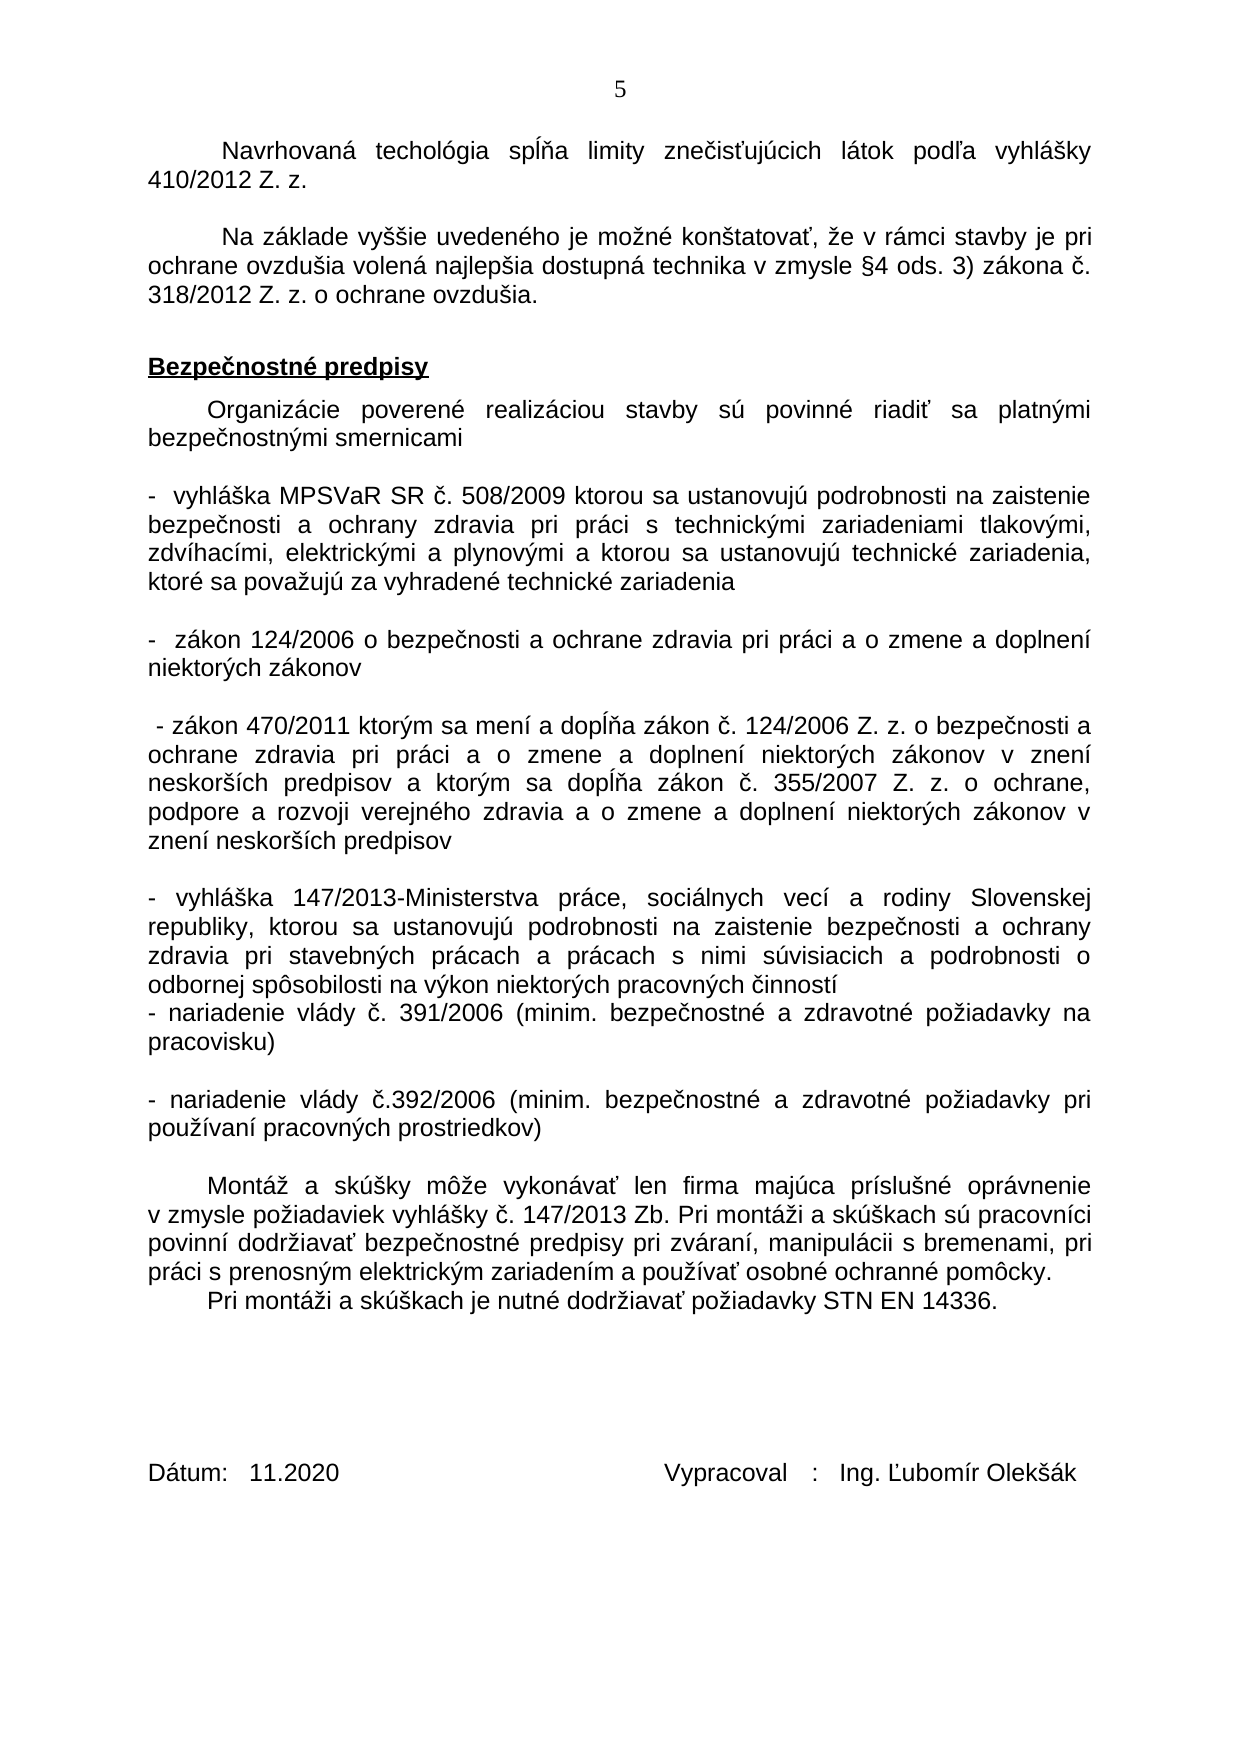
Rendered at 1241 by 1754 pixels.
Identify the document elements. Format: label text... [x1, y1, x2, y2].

text Montáž a skúšky môže vykonávať len firma majúca príslušné oprávnenie v zmysle požiadaviek vyhlášky č. 147/2013 Zb. Pri montáži a skúškach sú pracovníci povinní dodržiavať bezpečnostné predpisy pri zváraní, manipulácii s bremenami, pri práci s prenosným elektrickým zariadením a používať osobné ochranné pomôcky. [148, 1171, 1092, 1286]
text Bezpečnostné predpisy [148, 351, 1092, 380]
text - nariadenie vlády č.392/2006 (minim. bezpečnostné a zdravotné požiadavky pri používaní pracovných prostriedkov) [148, 1084, 1092, 1142]
text - nariadenie vlády č. 391/2006 (minim. bezpečnostné a zdravotné požiadavky na pracovisku) [148, 998, 1092, 1056]
text - zákon 470/2011 ktorým sa mení a dopĺňa zákon č. 124/2006 Z. z. o bezpečnosti a ochrane zdravia pri práci a o zmene a doplnení niektorých zákonov v znení neskorších predpisov a ktorým sa dopĺňa zákon č. 355/2007 Z. z. o ochrane, podpore a rozvoji verejného zdravia a o zmene a doplnení niektorých zákonov v znení neskorších predpisov [148, 711, 1092, 854]
text Navrhovaná techológia spĺňa limity znečisťujúcich látok podľa vyhlášky 410/2012 Z. z. [148, 136, 1092, 193]
text Dátum: 11.2020 Vypracoval : Ing. Ľubomír Olekšák [148, 1458, 1092, 1487]
text - zákon 124/2006 o bezpečnosti a ochrane zdravia pri práci a o zmene a doplnení niektorých zákonov [148, 624, 1092, 682]
text Na základe vyššie uvedeného je možné konštatovať, že v rámci stavby je pri ochrane ovzdušia volená najlepšia dostupná technika v zmysle §4 ods. 3) zákona č. 318/2012 Z. z. o ochrane ovzdušia. [148, 222, 1092, 308]
text Pri montáži a skúškach je nutné dodržiavať požiadavky STN EN 14336. [148, 1286, 1092, 1314]
text - vyhláška MPSVaR SR č. 508/2009 ktorou sa ustanovujú podrobnosti na zaistenie bezpečnosti a ochrany zdravia pri práci s technickými zariadeniami tlakovými, zdvíhacími, elektrickými a plynovými a ktorou sa ustanovujú technické zariadenia, ktoré sa považujú za vyhradené technické zariadenia [148, 481, 1092, 596]
text Organizácie poverené realizáciou stavby sú povinné riadiť sa platnými bezpečnostnými smernicami [148, 394, 1092, 452]
text - vyhláška 147/2013-Ministerstva práce, sociálnych vecí a rodiny Slovenskej republiky, ktorou sa ustanovujú podrobnosti na zaistenie bezpečnosti a ochrany zdravia pri stavebných prácach a prácach s nimi súvisiacich a podrobnosti o odbornej spôsobilosti na výkon niektorých pracovných činností [148, 883, 1092, 998]
